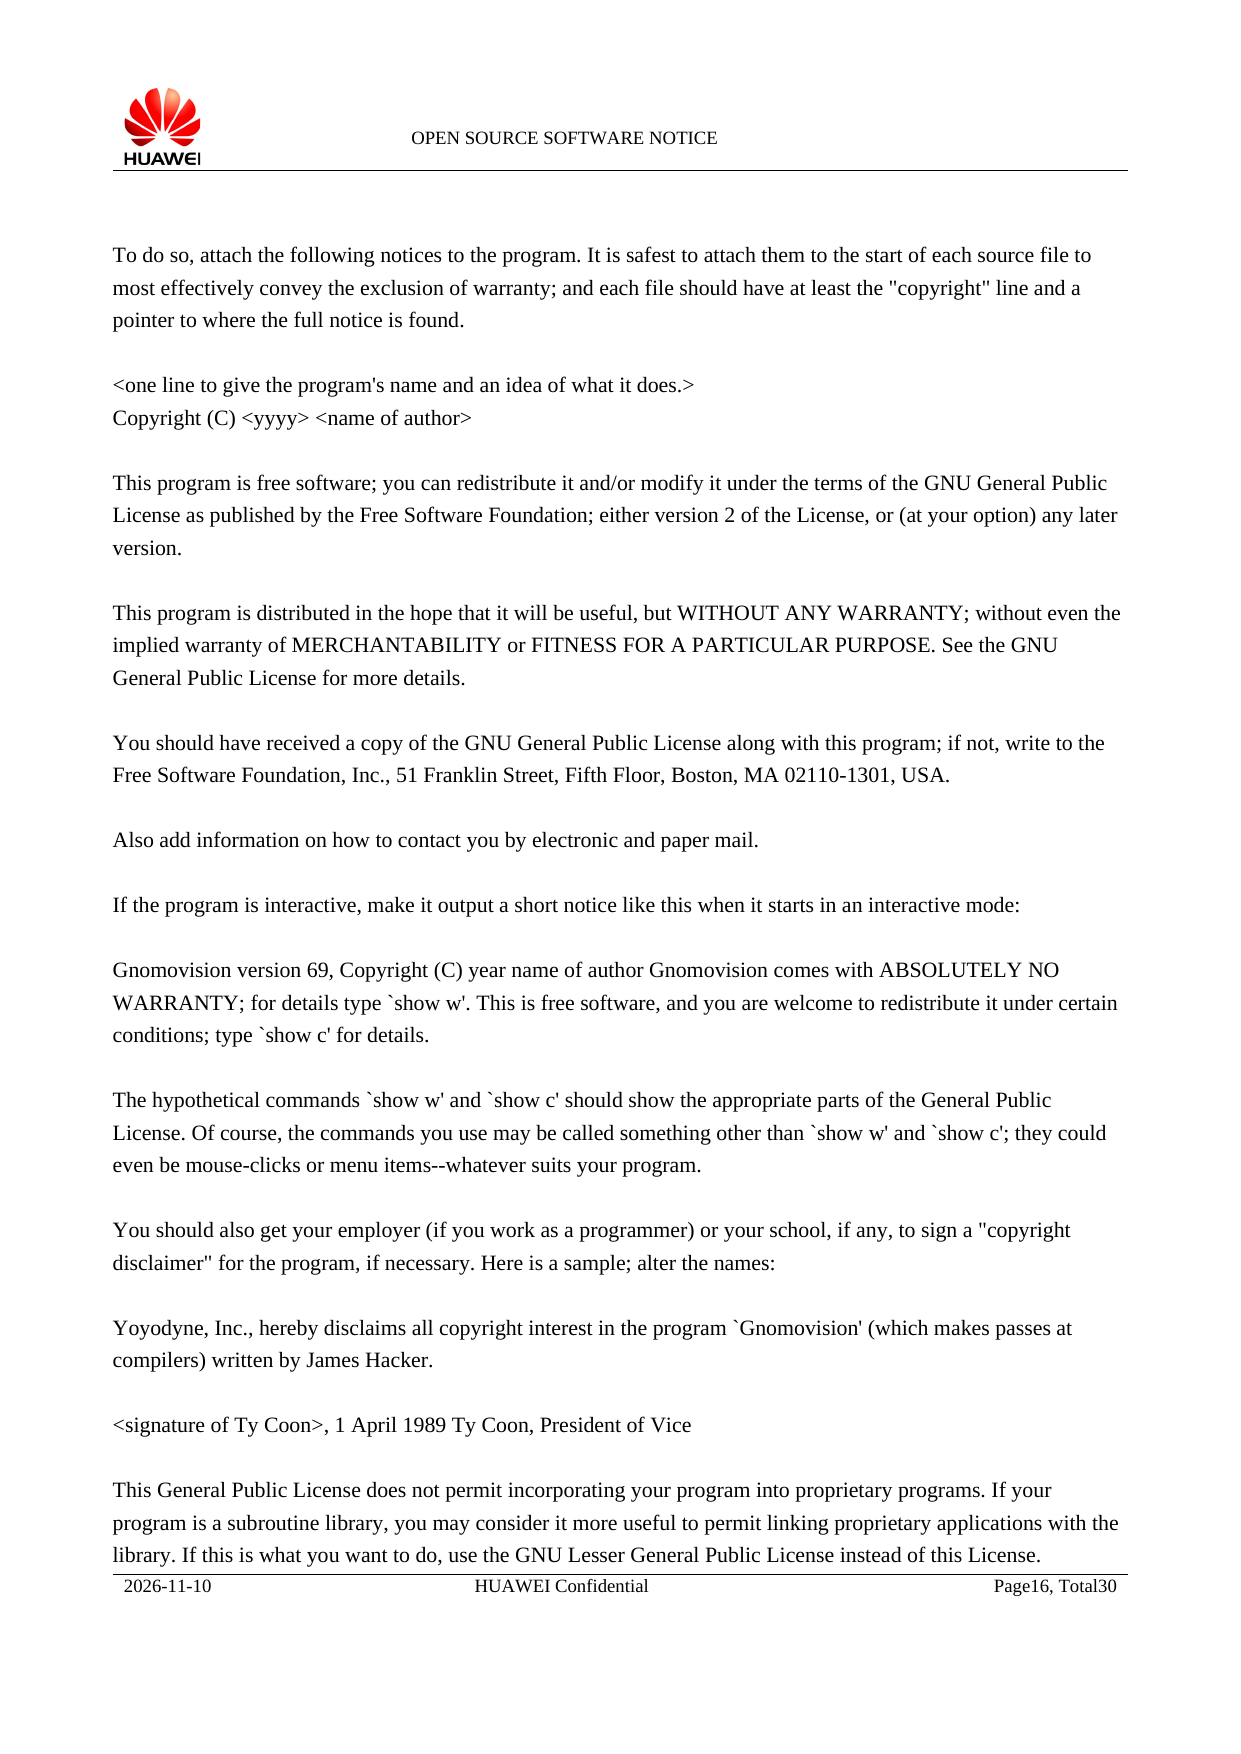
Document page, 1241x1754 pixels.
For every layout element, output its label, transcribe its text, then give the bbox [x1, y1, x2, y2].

picture [124, 88, 201, 165]
